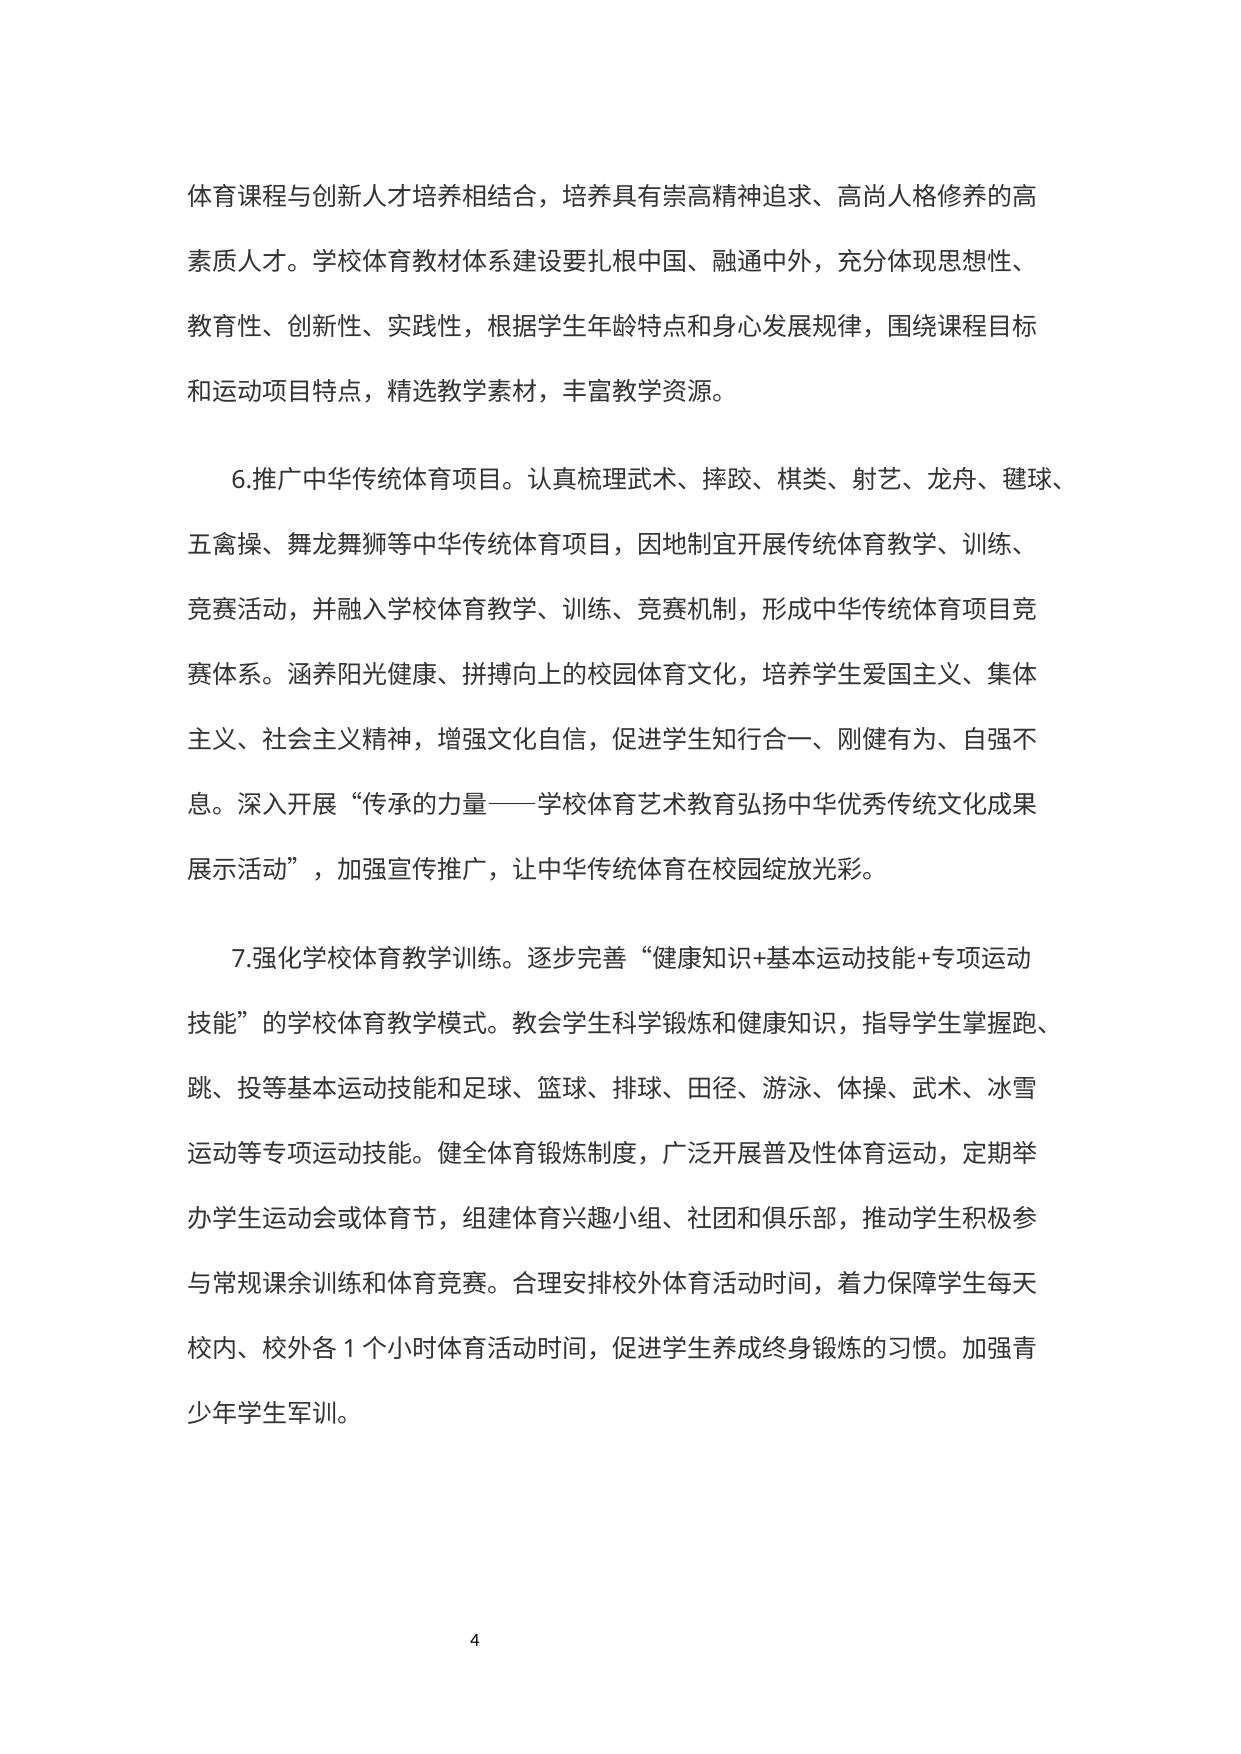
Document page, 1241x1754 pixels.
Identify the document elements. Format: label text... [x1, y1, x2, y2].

text 7.强化学校体育教学训练。逐步完善“健康知识+基本运动技能+专项运动技能”的学校体育教学模式。教会学生科学锻炼和健康知识，指导学生掌握跑、跳、投等基本运动技能和足球、篮球、排球、田径、游泳、体操、武术、冰雪运动等专项运动技能。健全体育锻炼制度，广泛开展普及性体育运动，定期举办学生运动会或体育节，组建体育兴趣小组、社团和俱乐部，推动学生积极参与常规课余训练和体育竞赛。合理安排校外体育活动时间，着力保障学生每天校内、校外各1个小时体育活动时间，促进学生养成终身锻炼的习惯。加强青少年学生军训。 [187, 924, 1053, 1444]
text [187, 162, 1053, 422]
text 6.推广中华传统体育项目。认真梳理武术、摔跤、棋类、射艺、龙舟、毽球、五禽操、舞龙舞狮等中华传统体育项目，因地制宜开展传统体育教学、训练、竞赛活动，并融入学校体育教学、训练、竞赛机制，形成中华传统体育项目竞赛体系。涵养阳光健康、拼搏向上的校园体育文化，培养学生爱国主义、集体主义、社会主义精神，增强文化自信，促进学生知行合一、刚健有为、自强不息。深入开展“传承的力量——学校体育艺术教育弘扬中华优秀传统文化成果展示活动”，加强宣传推广，让中华传统体育在校园绽放光彩。 [187, 446, 1053, 901]
